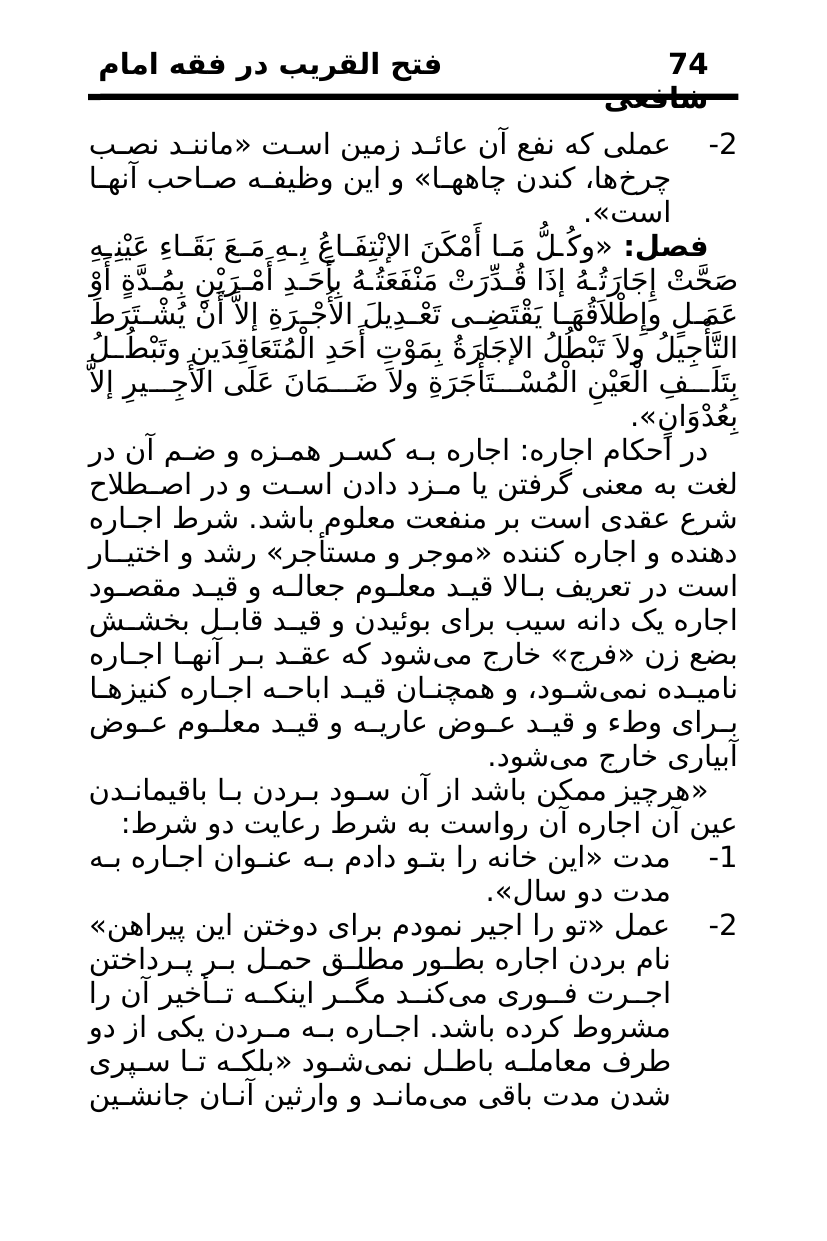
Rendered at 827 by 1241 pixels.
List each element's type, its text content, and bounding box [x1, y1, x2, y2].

list مدت «این خانه را بتو دادم به عنوان اجاره به مدت دو سال». [89, 841, 708, 909]
list عملی که نفع آن عائد زمین است «مانند نصب چرخ‌ها، کندن چاهها» و این وظیفه صاحب آنها است». [89, 128, 708, 229]
text «هرچیز ممکن باشد از آن سود بردن با باقیماندن عین آن اجاره آن رواست به شرط رعایت دو شرط: [89, 773, 738, 841]
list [89, 909, 708, 1112]
text در احکام اجاره: اجاره به کسر همزه و ضم آن در لغت به معنی گرفتن یا مزد دادن است و در اصطلاح شرع عقدی است بر منفعت معلوم باشد. شرط اجاره دهنده و اجاره کننده «موجر و مستأجر» رشد و اختیار است در تعریف بالا قید معلوم جعاله و قید مقصود اجاره یک دانه سیب برای بوئیدن و قید قابل بخشش بضع زن «فرج» خارج می‌شود که عقد بر آنها اجاره نامیده نمی‌شود، و همچنان قید اباحه اجاره کنیزها برای وطء و قید عوض عاریه و قید معلوم عوض آبیاری خارج می‌شود. [89, 433, 738, 773]
text فصل: «وکُلُّ مَا أَمْکَنَ الإنْتِفَاعُ بِهِ مَعَ بَقَاءِ عَيْنِهِ صَحَّتْ إِجَارَتُهُ إذَا قُدِّرَتْ مَنْفَعَتُهُ بِأَحَدِ أَمْرَيْنِ بِمُدَّةٍ أَوْ عَمَلٍ وإِطْلاَقُهَا يَقْتَضِی تَعْدِيلَ الأُجْرَةِ إلاَّ أَنْ يُشْتَرَطَ التَّأْجِيلُ ولاَ تَبْطُلُ الإجَارَةُ بِمَوْتِ أَحَدِ الْمُتَعَاقِدَينِ وتَبْطُلُ بِتَلَفِ الْعَيْنِ الْمُسْتَأْجَرَةِ ولاَ ضَمَانَ عَلَی الأَجِيرِ إلاَّ بِعُدْوَانٍ». [89, 229, 738, 433]
